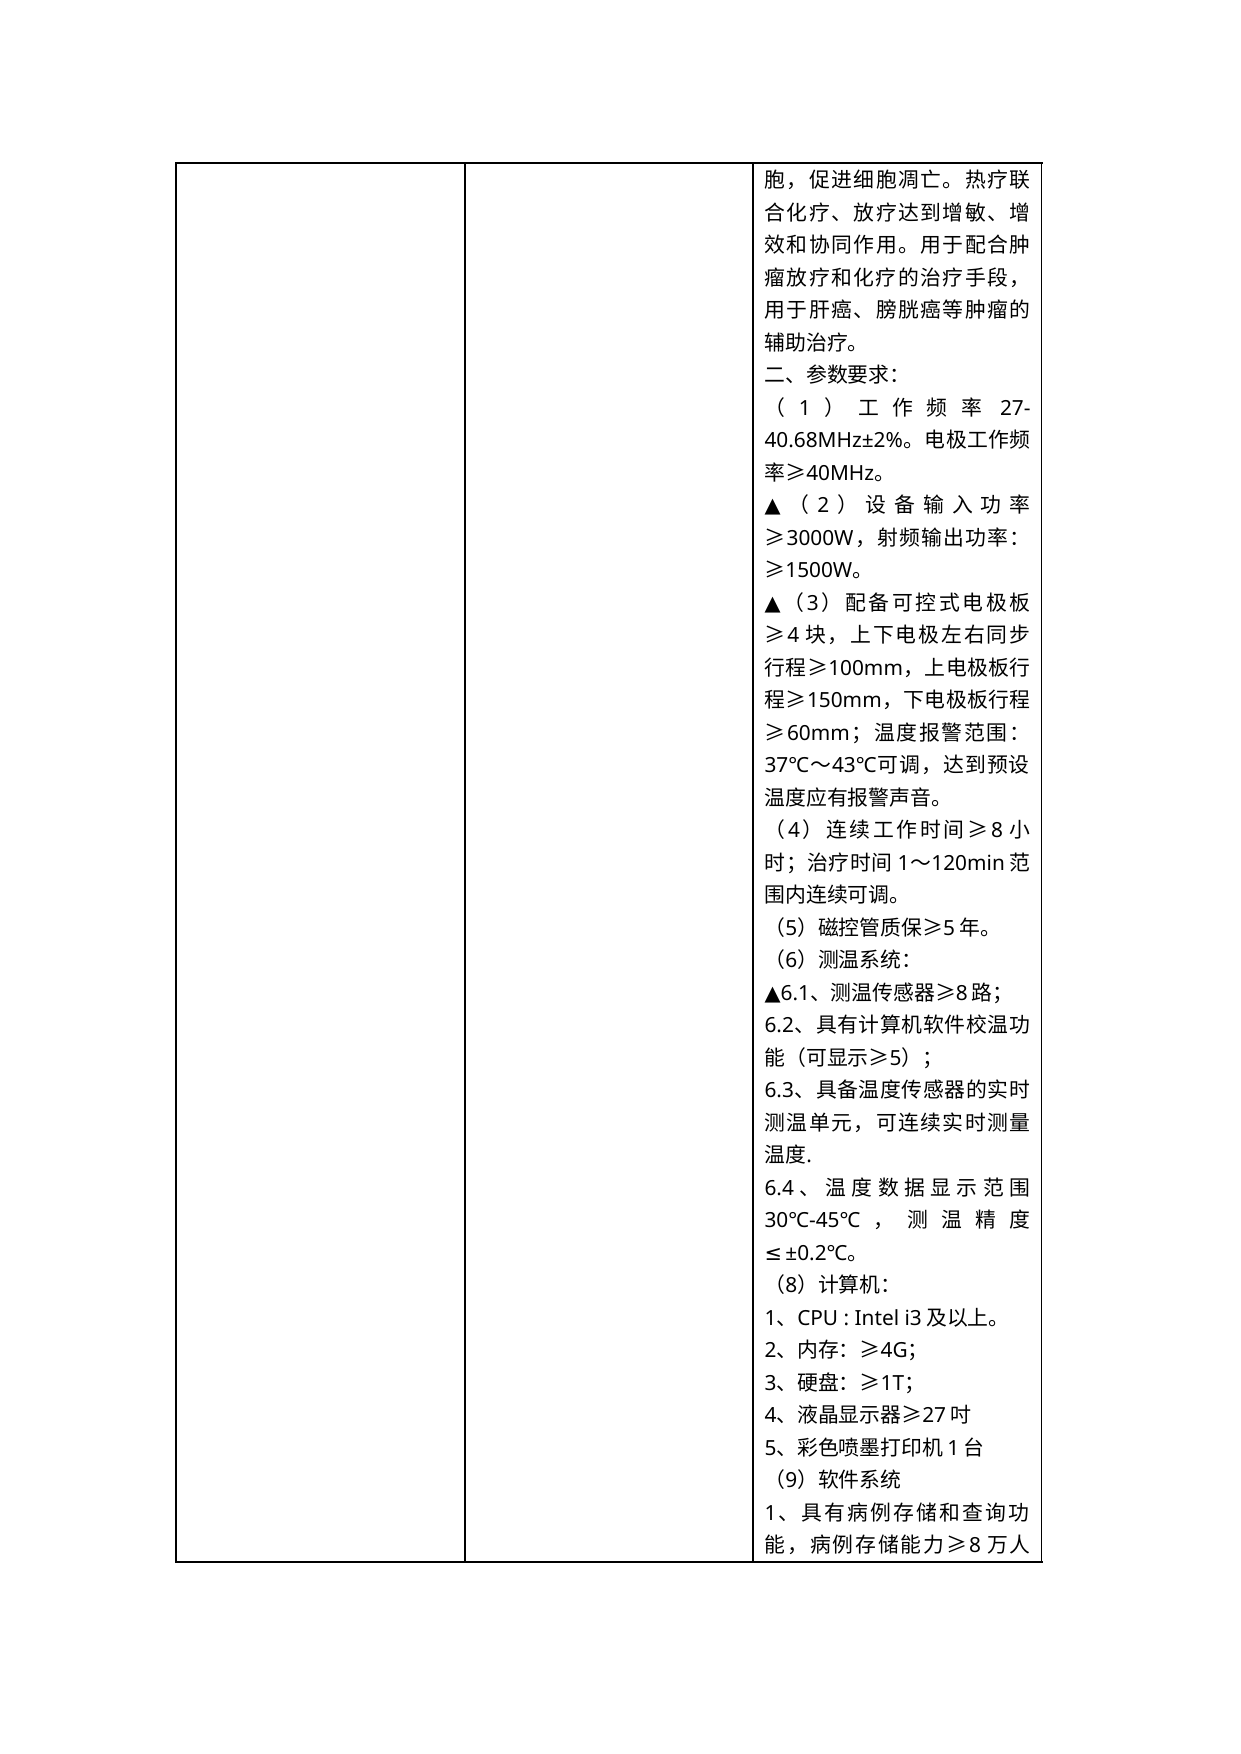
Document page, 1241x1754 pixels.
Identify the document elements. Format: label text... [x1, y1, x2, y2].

table_cell [466, 164, 752, 1561]
table_cell 1 [177, 164, 464, 1561]
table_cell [754, 164, 1041, 1561]
